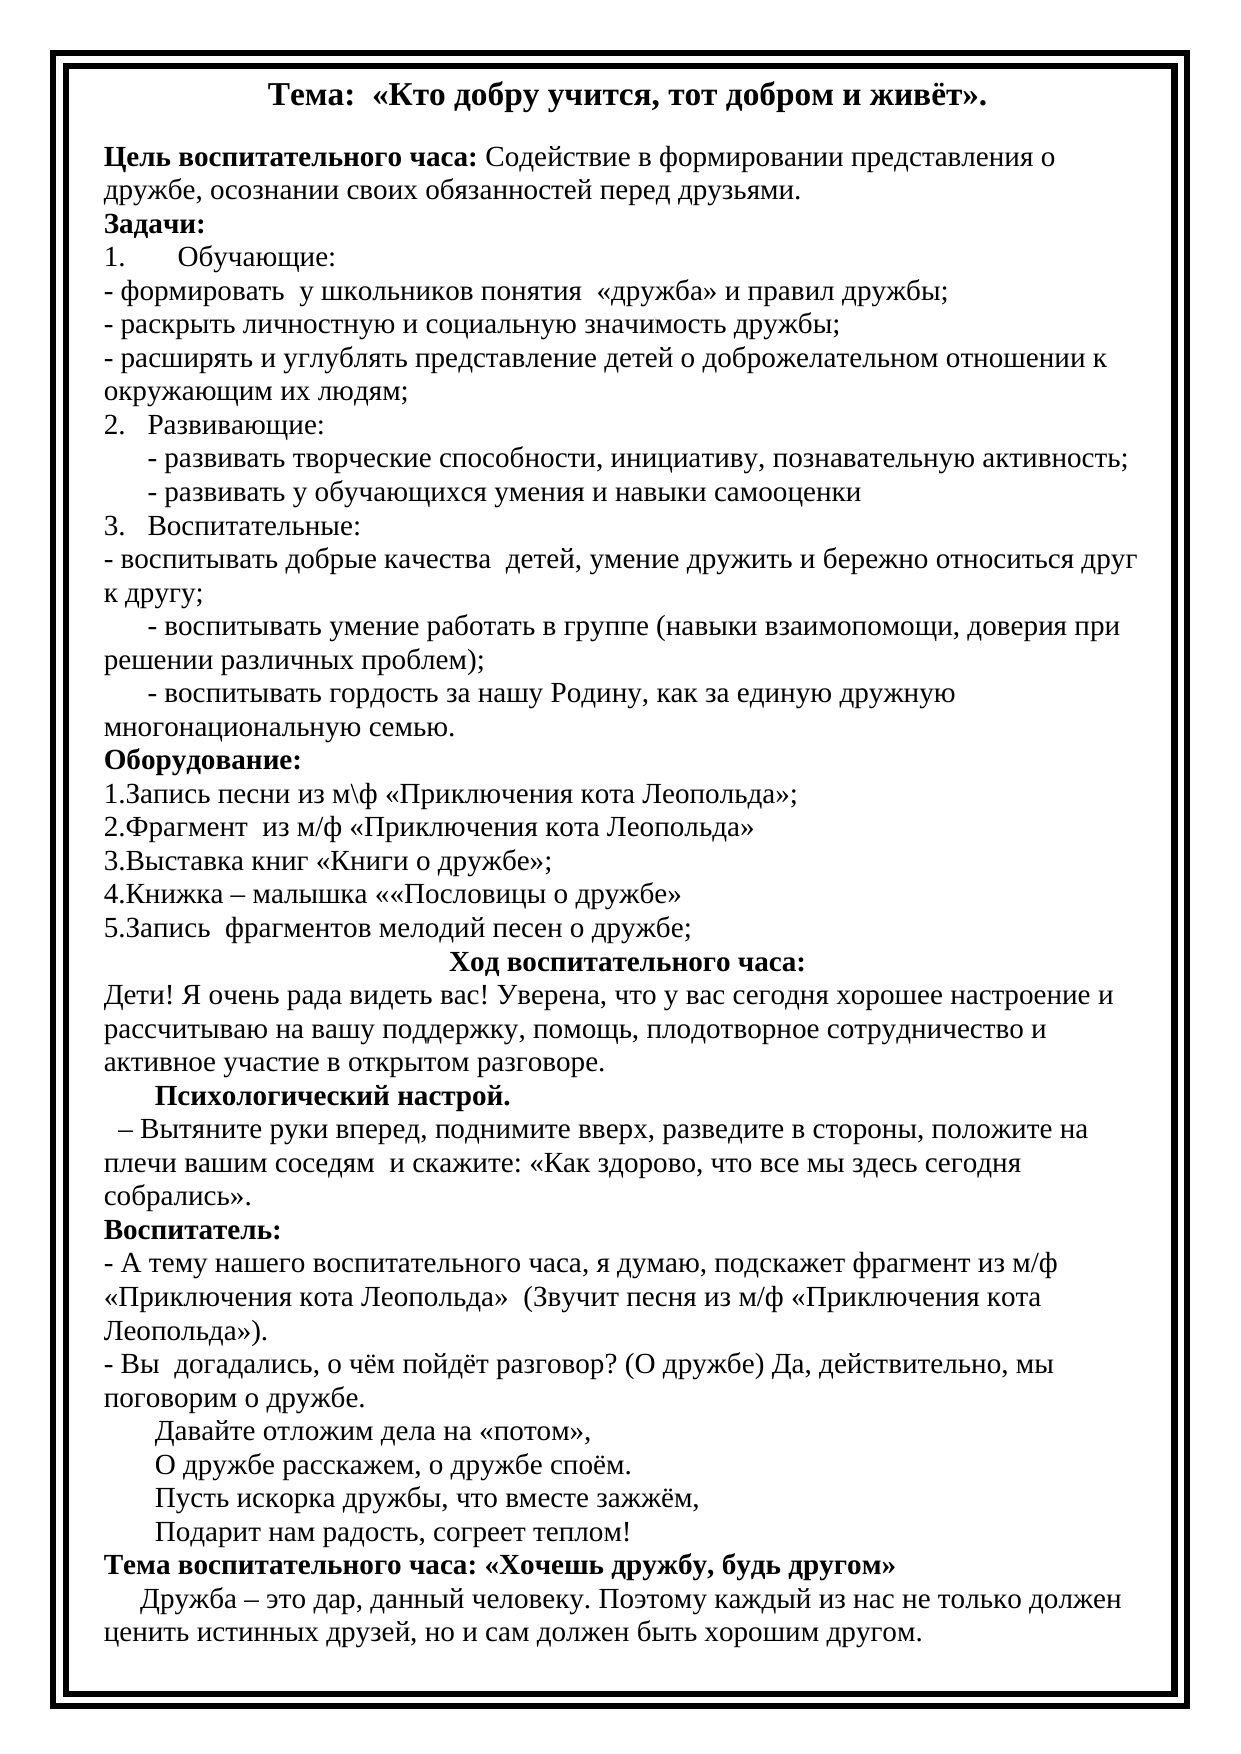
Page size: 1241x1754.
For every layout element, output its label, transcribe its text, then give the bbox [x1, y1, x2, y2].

text 1. Обучающие: [103, 239, 1152, 273]
text - развивать у обучающихся умения и навыки самооценки [103, 474, 1152, 508]
text Воспитатель: [103, 1212, 1152, 1246]
text Тема: «Кто добру учится, тот добром и живёт». [103, 74, 1152, 112]
text Подарит нам радость, согреет теплом! [103, 1514, 1152, 1547]
text 2. Развивающие: [103, 407, 1152, 441]
text 2.Фрагмент из м/ф «Приключения кота Леопольда» [103, 809, 1152, 843]
text - А тему нашего воспитательного часа, я думаю, подскажет фрагмент из м/ф «Приключения кота Леопольда» (Звучит песня из м/ф «Приключения кота Леопольда»). [103, 1246, 1152, 1346]
text - раскрыть личностную и социальную значимость дружбы; [103, 306, 1152, 340]
text О дружбе расскажем, о дружбе споём. [103, 1447, 1152, 1480]
text 3. Воспитательные: [103, 508, 1152, 541]
text Психологический настрой. [103, 1078, 1152, 1111]
text - формировать у школьников понятия «дружба» и правил дружбы; [103, 273, 1152, 306]
text Дети! Я очень рада видеть вас! Уверена, что у вас сегодня хорошее настроение и рассчитываю на вашу поддержку, помощь, плодотворное сотрудничество и активное участие в открытом разговоре. [103, 977, 1152, 1078]
text - воспитывать гордость за нашу Родину, как за единую дружную многонациональную семью. [103, 675, 1152, 742]
text 1.Запись песни из м\ф «Приключения кота Леопольда»; [103, 776, 1152, 809]
text Ход воспитательного часа: [103, 944, 1152, 977]
text 5.Запись фрагментов мелодий песен о дружбе; [103, 910, 1152, 944]
text – Вытяните руки вперед, поднимите вверх, разведите в стороны, положите на плечи вашим соседям и скажите: «Как здорово, что все мы здесь сегодня собрались». [103, 1111, 1152, 1212]
text - воспитывать умение работать в группе (навыки взаимопомощи, доверия при решении различных проблем); [103, 608, 1152, 675]
text Давайте отложим дела на «потом», [103, 1413, 1152, 1447]
text 4.Книжка – малышка ««Пословицы о дружбе» [103, 877, 1152, 910]
text 3.Выставка книг «Книги о дружбе»; [103, 843, 1152, 877]
text Задачи: [103, 206, 1152, 239]
text Цель воспитательного часа: Содействие в формировании представления о дружбе, осознании своих обязанностей перед друзьями. [103, 139, 1152, 206]
text Пусть искорка дружбы, что вместе зажжём, [103, 1480, 1152, 1514]
text Тема воспитательного часа: «Хочешь дружбу, будь другом» [103, 1547, 1152, 1581]
text - Вы догадались, о чём пойдёт разговор? (О дружбе) Да, действительно, мы поговорим о дружбе. [103, 1346, 1152, 1413]
text - воспитывать добрые качества детей, умение дружить и бережно относиться друг к другу; [103, 541, 1152, 608]
text - развивать творческие способности, инициативу, познавательную активность; [103, 441, 1152, 474]
text - расширять и углублять представление детей о доброжелательном отношении к окружающим их людям; [103, 340, 1152, 407]
text Оборудование: [103, 742, 1152, 776]
text Дружба – это дар, данный человеку. Поэтому каждый из нас не только должен ценить истинных друзей, но и сам должен быть хорошим другом. [103, 1581, 1152, 1648]
